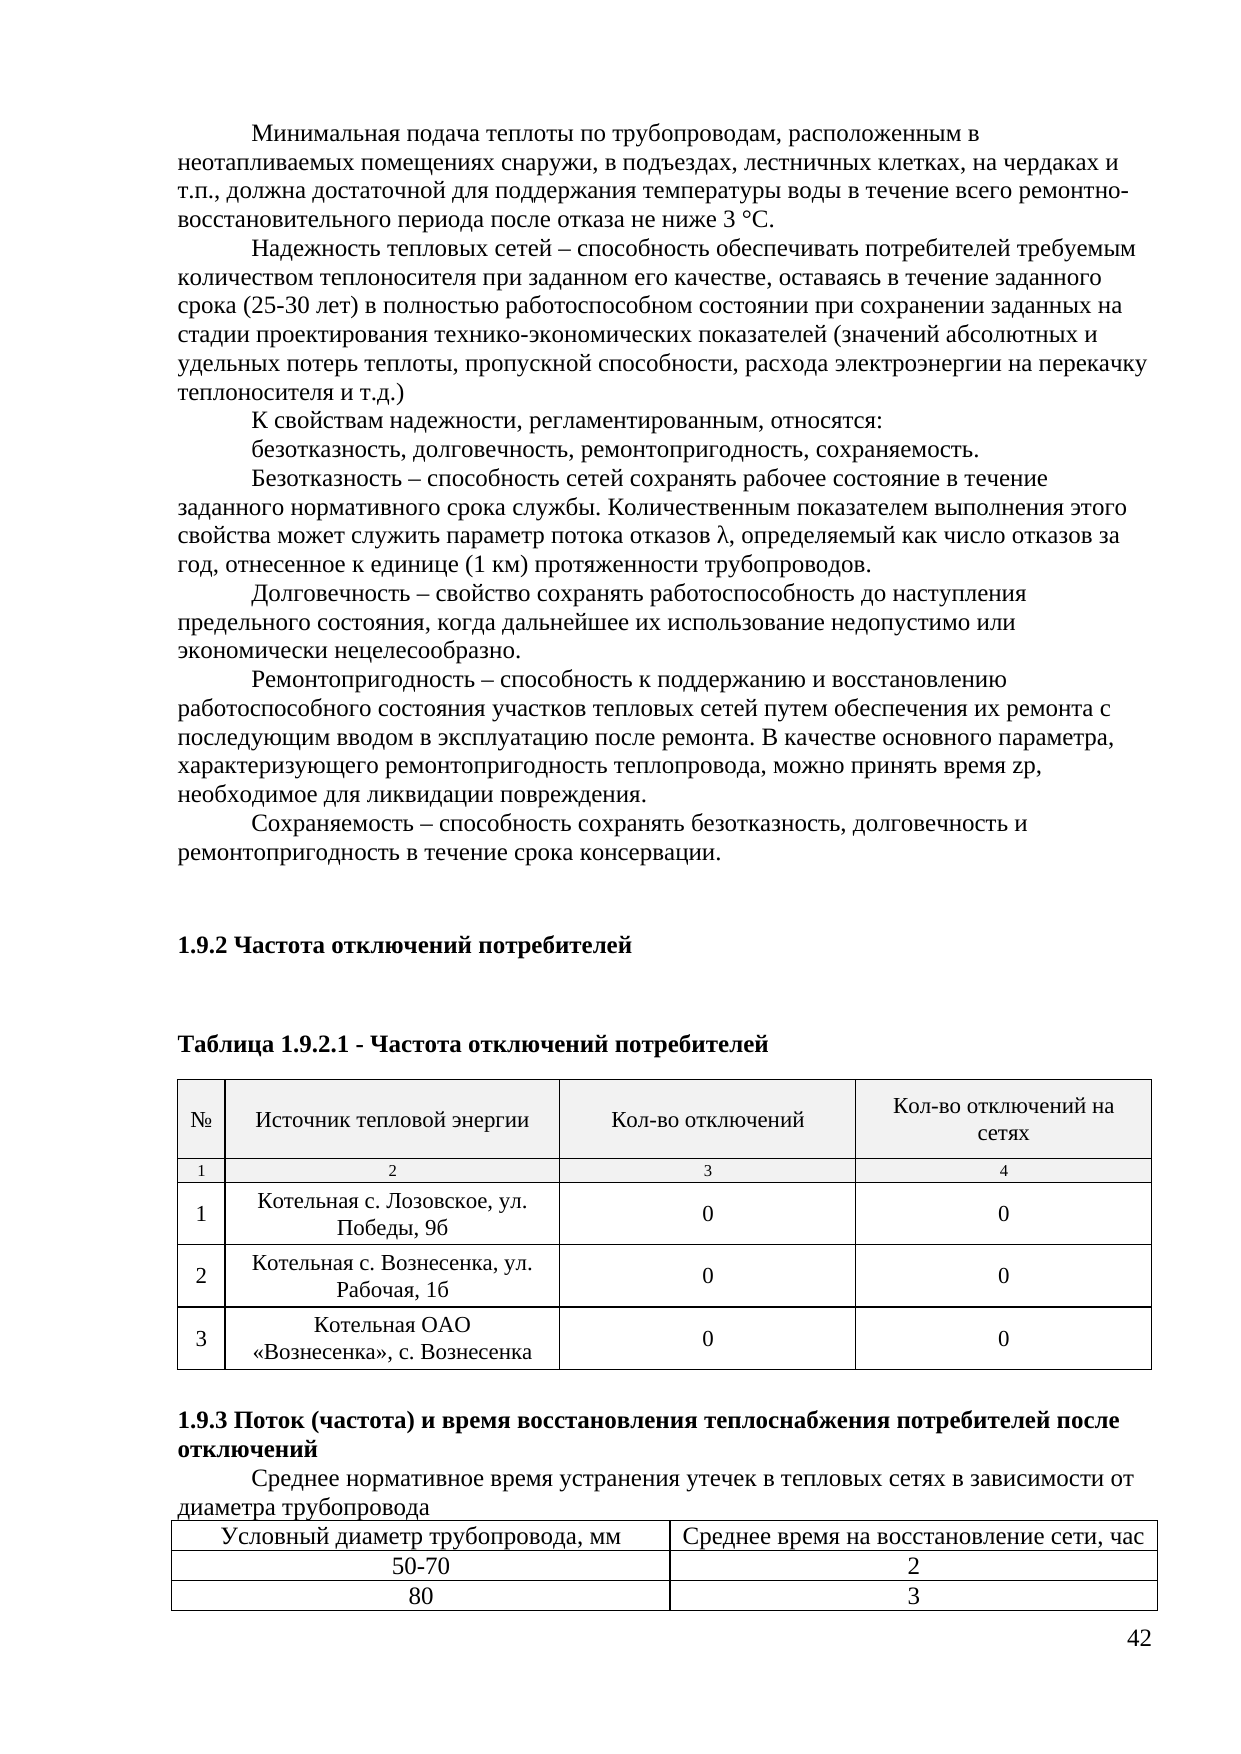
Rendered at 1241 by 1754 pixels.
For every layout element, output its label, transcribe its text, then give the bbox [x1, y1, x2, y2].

table_cell 3 [178, 1308, 224, 1368]
text Ремонтопригодность – способность к поддержанию и восстановлению работоспособного состояния участков тепловых сетей путем обеспечения их ремонта с последующим вводом в эксплуатацию после ремонта. В качестве основного параметра, характеризующего ремонтопригодность теплопровода, можно принять время zp, необходимое для ликвидации повреждения. [177, 664, 1152, 808]
table_cell Котельная с. Вознесенка, ул. Рабочая, 1б [226, 1245, 559, 1306]
table_header Кол-во отключений на сетях [856, 1080, 1151, 1158]
table_cell 3 [671, 1581, 1157, 1610]
text Минимальная подача теплоты по трубопроводам, расположенным в неотапливаемых помещениях снаружи, в подъездах, лестничных клетках, на чердаках и т.п., должна достаточной для поддержания температуры воды в течение всего ремонтно-восстановительного периода после отказа не ниже 3 °С. [177, 118, 1152, 233]
text безотказность, долговечность, ремонтопригодность, сохраняемость. [177, 434, 1152, 463]
subtitle 1.9.3 Поток (частота) и время восстановления теплоснабжения потребителей после отключений [177, 1405, 1152, 1463]
table_cell Котельная с. Лозовское, ул. Победы, 9б [226, 1183, 559, 1244]
table_header Кол-во отключений [560, 1080, 855, 1158]
table_cell 0 [856, 1245, 1151, 1306]
text Надежность тепловых сетей – способность обеспечивать потребителей требуемым количеством теплоносителя при заданном его качестве, оставаясь в течение заданного срока (25-30 лет) в полностью работоспособном состоянии при сохранении заданных на стадии проектирования технико-экономических показателей (значений абсолютных и удельных потерь теплоты, пропускной способности, расхода электроэнергии на перекачку теплоносителя и т.д.) [177, 233, 1152, 406]
table_cell 1 [178, 1159, 224, 1182]
table_cell 80 [172, 1581, 669, 1610]
text Сохраняемость – способность сохранять безотказность, долговечность и ремонтопригодность в течение срока консервации. [177, 808, 1152, 866]
table_cell 2 [226, 1159, 559, 1182]
table_header № [178, 1080, 224, 1158]
table_cell 50-70 [172, 1551, 669, 1580]
table_cell 4 [856, 1159, 1151, 1182]
text К свойствам надежности, регламентированным, относятся: [177, 406, 1152, 434]
table_cell 2 [178, 1245, 224, 1306]
table_cell 0 [560, 1183, 855, 1244]
table_cell 0 [856, 1183, 1151, 1244]
subtitle 1.9.2 Частота отключений потребителей [177, 930, 1152, 959]
text Среднее нормативное время устранения утечек в тепловых сетях в зависимости от диаметра трубопровода [177, 1463, 1152, 1520]
table_cell 0 [856, 1308, 1151, 1368]
table_cell 3 [560, 1159, 855, 1182]
table_header Среднее время на восстановление сети, час [671, 1521, 1157, 1550]
table_cell 2 [671, 1551, 1157, 1580]
table_cell 0 [560, 1245, 855, 1306]
table_header Источник тепловой энергии [226, 1080, 559, 1158]
table_cell 0 [560, 1308, 855, 1368]
text Безотказность – способность сетей сохранять рабочее состояние в течение заданного нормативного срока службы. Количественным показателем выполнения этого свойства может служить параметр потока отказов λ, определяемый как число отказов за год, отнесенное к единице (1 км) протяженности трубопроводов. [177, 463, 1152, 578]
table_cell 1 [178, 1183, 224, 1244]
table_cell Котельная ОАО «Вознесенка», с. Вознесенка [226, 1308, 559, 1368]
text Таблица 1.9.2.1 - Частота отключений потребителей [177, 1029, 1152, 1058]
text Долговечность – свойство сохранять работоспособность до наступления предельного состояния, когда дальнейшее их использование недопустимо или экономически нецелесообразно. [177, 578, 1152, 664]
table_header Условный диаметр трубопровода, мм [172, 1521, 669, 1550]
